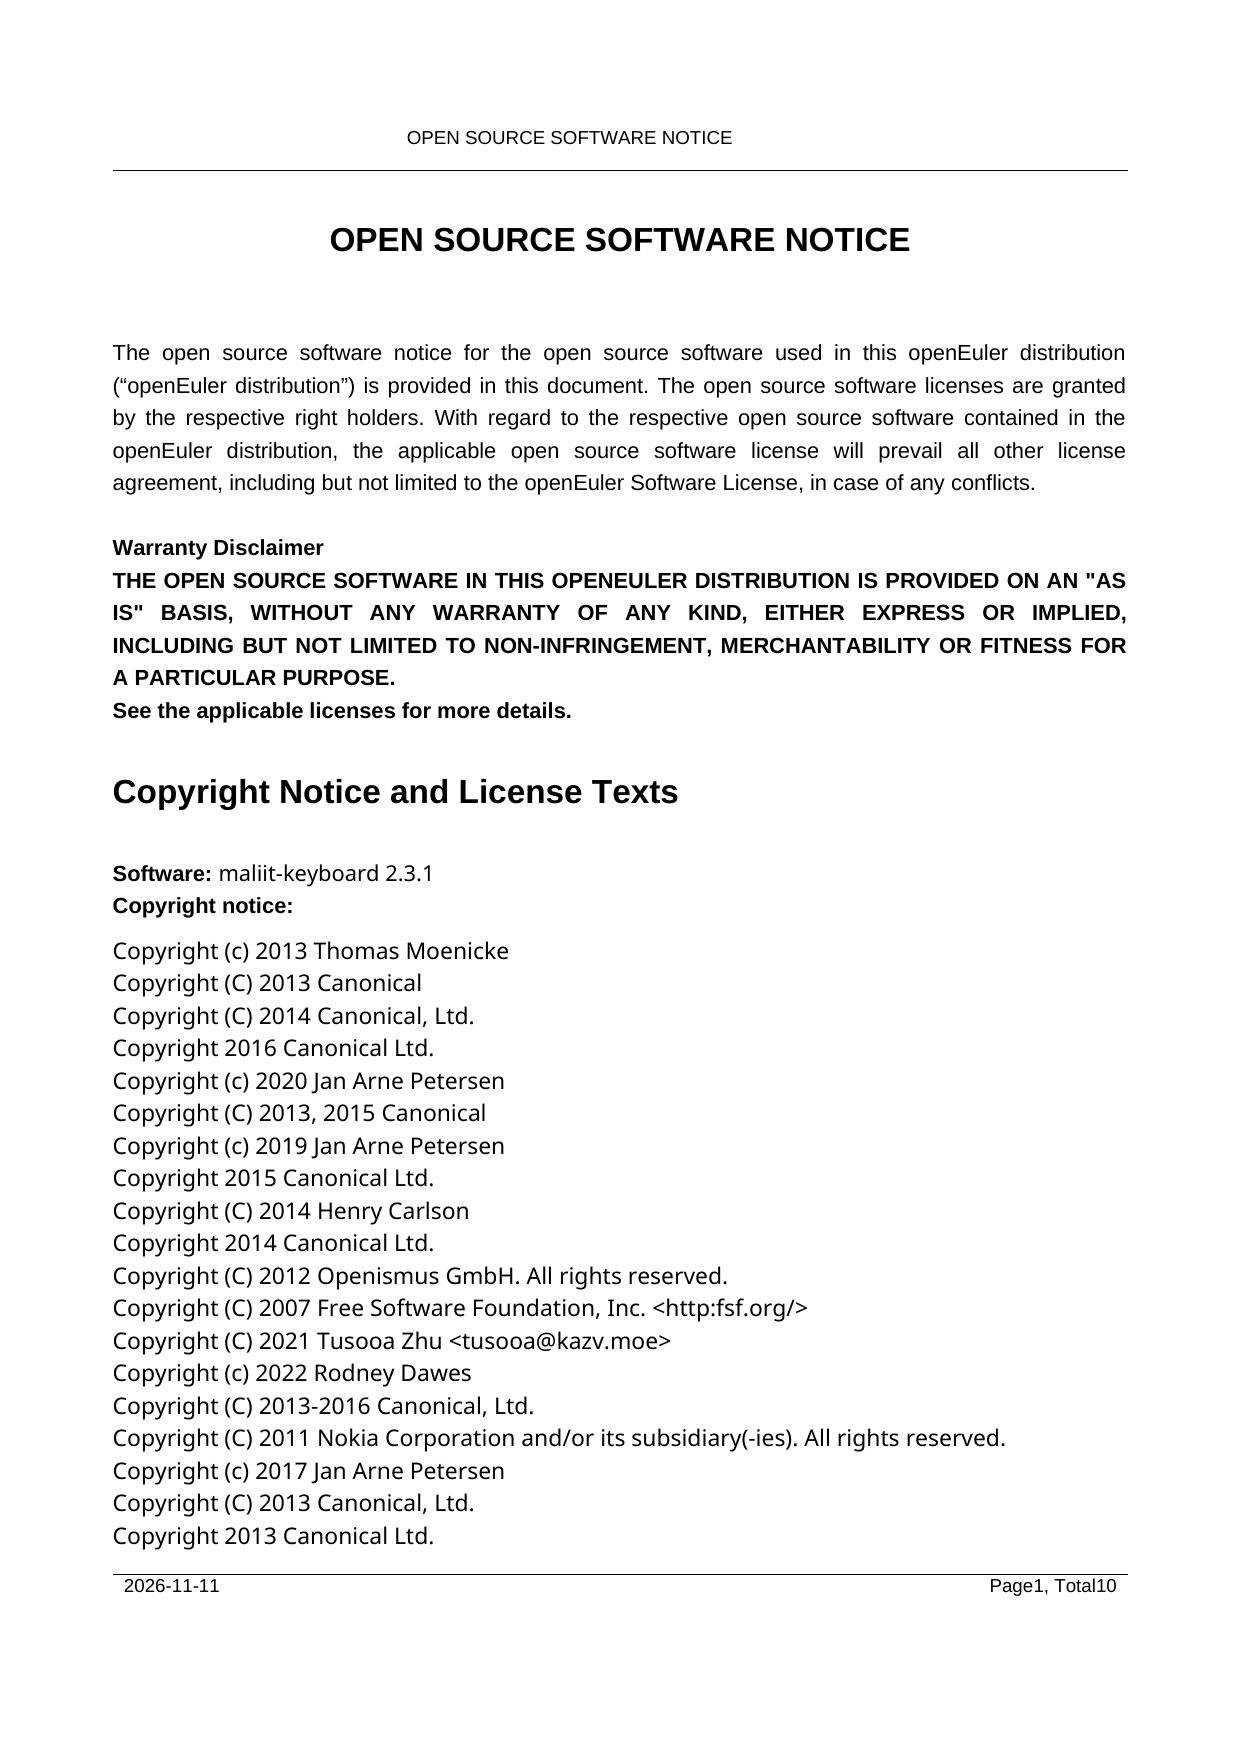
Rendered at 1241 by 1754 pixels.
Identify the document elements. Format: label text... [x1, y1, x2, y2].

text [112, 934, 1128, 1551]
text Copyright notice: [112, 889, 1128, 921]
text OPEN SOURCE SOFTWARE NOTICE [112, 206, 1128, 271]
text THE OPEN SOURCE SOFTWARE IN THIS OPENEULER DISTRIBUTION IS PROVIDED ON AN "AS IS" BASIS, WITHOUT ANY WARRANTY OF ANY KIND, EITHER EXPRESS OR IMPLIED, INCLUDING BUT NOT LIMITED TO NON-INFRINGEMENT, MERCHANTABILITY OR FITNESS FOR A PARTICULAR PURPOSE. See the applicable licenses for more details. [112, 564, 1128, 726]
text The open source software notice for the open source software used in this openEuler distribution (“openEuler distribution”) is provided in this document. The open source software licenses are granted by the respective right holders. With regard to the respective open source software contained in the openEuler distribution, the applicable open source software license will prevail all other license agreement, including but not limited to the openEuler Software License, in case of any conflicts. [112, 336, 1128, 499]
text Warranty Disclaimer [112, 531, 1128, 564]
text Copyright Notice and License Texts [112, 759, 1128, 824]
title Software: maliit-keyboard 2.3.1 [112, 856, 1128, 889]
